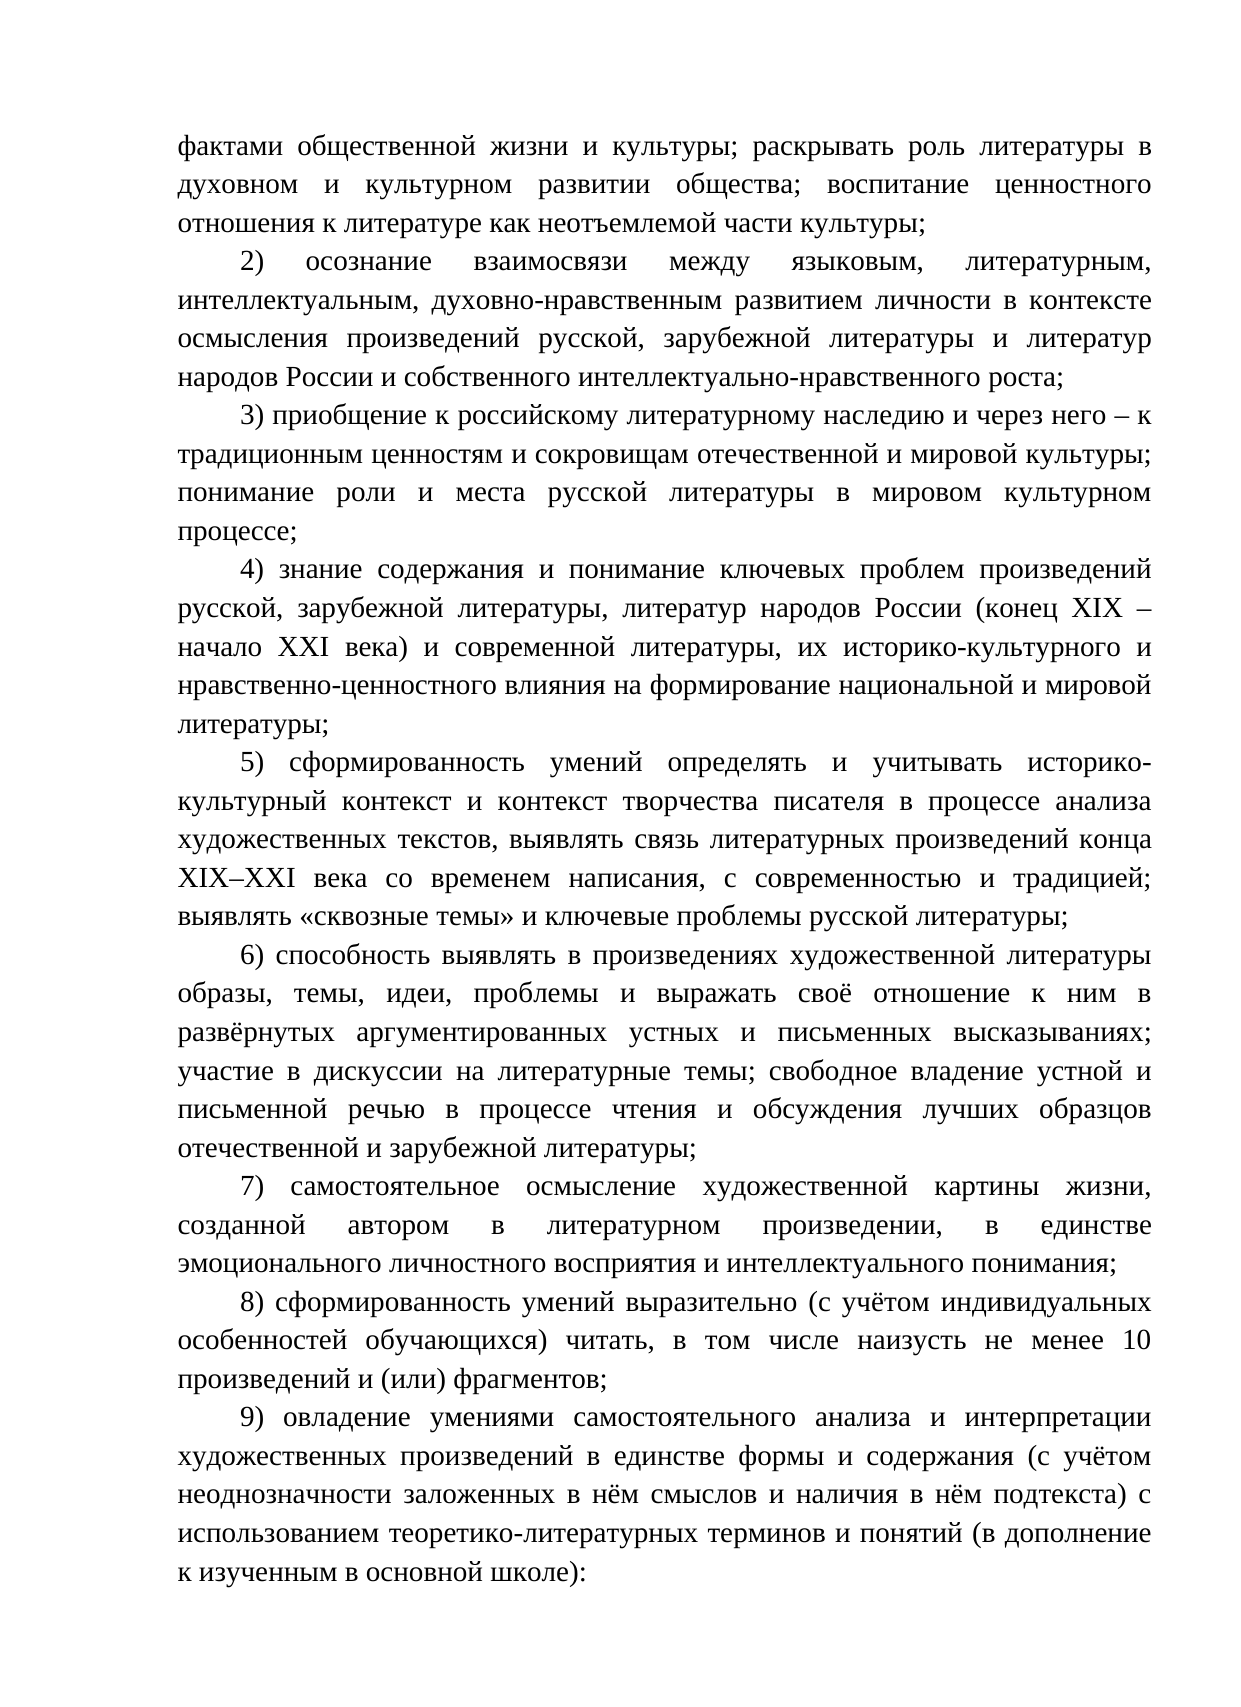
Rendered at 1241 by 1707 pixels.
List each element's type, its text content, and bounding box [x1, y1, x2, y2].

text 6) способность выявлять в произведениях художественной литературы образы, темы, идеи, проблемы и выражать своё отношение к ним в развёрнутых аргументированных устных и письменных высказываниях; участие в дискуссии на литературные темы; свободное владение устной и письменной речью в процессе чтения и обсуждения лучших образцов отечественной и зарубежной литературы; [177, 937, 1152, 1163]
text 2) осознание взаимосвязи между языковым, литературным, интеллектуальным, духовно-нравственным развитием личности в контексте осмысления произведений русской, зарубежной литературы и литератур народов России и собственного интеллектуально-нравственного роста; [177, 243, 1152, 392]
text 4) знание содержания и понимание ключевых проблем произведений русской, зарубежной литературы, литератур народов России (конец XIX – начало XXI века) и современной литературы, их историко-культурного и нравственно-ценностного влияния на формирование национальной и мировой литературы; [177, 552, 1152, 739]
text 9) овладение умениями самостоятельного анализа и интерпретации художественных произведений в единстве формы и содержания (с учётом неоднозначности заложенных в нём смыслов и наличия в нём подтекста) с использованием теоретико-литературных терминов и понятий (в дополнение к изученным в основной школе): [177, 1399, 1152, 1587]
text 7) самостоятельное осмысление художественной картины жизни, созданной автором в литературном произведении, в единстве эмоционального личностного восприятия и интеллектуального понимания; [177, 1168, 1152, 1279]
text 5) сформированность умений определять и учитывать историко-культурный контекст и контекст творчества писателя в процессе анализа художественных текстов, выявлять связь литературных произведений конца XIX–XXI века со временем написания, с современностью и традицией; выявлять «сквозные темы» и ключевые проблемы русской литературы; [177, 744, 1152, 932]
text 8) сформированность умений выразительно (с учётом индивидуальных особенностей обучающихся) читать, в том числе наизусть не менее 10 произведений и (или) фрагментов; [177, 1284, 1152, 1394]
text 3) приобщение к российскому литературному наследию и через него – к традиционным ценностям и сокровищам отечественной и мировой культуры; понимание роли и места русской литературы в мировом культурном процессе; [177, 397, 1152, 547]
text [177, 128, 1152, 238]
